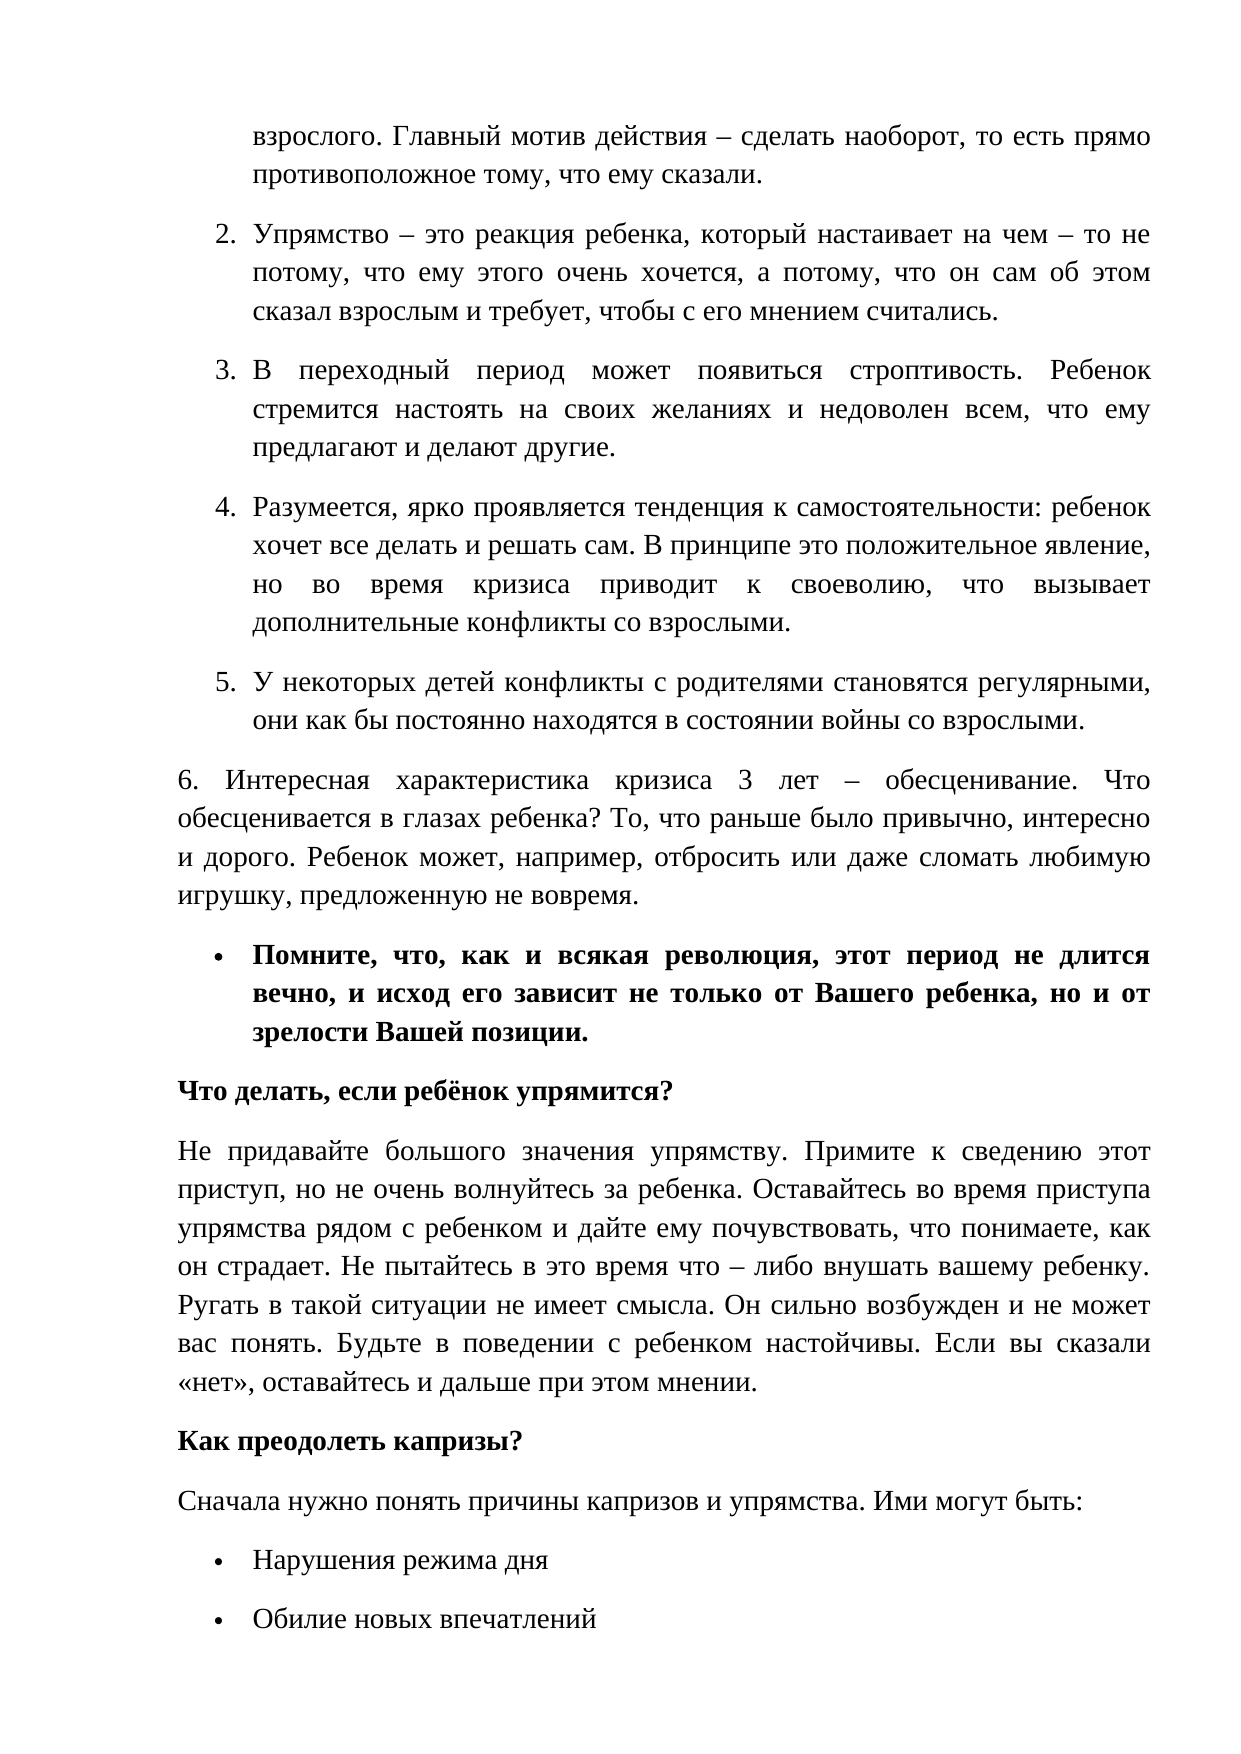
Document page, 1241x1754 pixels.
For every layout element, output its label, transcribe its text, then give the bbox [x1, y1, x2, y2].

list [215, 118, 1152, 190]
list Обилие новых впечатлений [215, 1601, 1152, 1635]
text 6. Интересная характеристика кризиса 3 лет – обесценивание. Что обесценивается в глазах ребенка? То, что раньше было привычно, интересно и дорого. Ребенок может, например, отбросить или даже сломать любимую игрушку, предложенную не вовремя. [177, 762, 1152, 911]
text Сначала нужно понять причины капризов и упрямства. Ими могут быть: [177, 1483, 1152, 1516]
list В переходный период может появиться строптивость. Ребенок стремится настоять на своих желаниях и недоволен всем, что ему предлагают и делают другие. [215, 352, 1152, 463]
text Как преодолеть капризы? [177, 1423, 1152, 1457]
text Что делать, если ребёнок упрямится? [177, 1073, 1152, 1107]
list Упрямство – это реакция ребенка, который настаивает на чем – то не потому, что ему этого очень хочется, а потому, что он сам об этом сказал взрослым и требует, чтобы с его мнением считались. [215, 216, 1152, 327]
list Разумеется, ярко проявляется тенденция к самостоятельности: ребенок хочет все делать и решать сам. В принципе это положительное явление, но во время кризиса приводит к своеволию, что вызывает дополнительные конфликты со взрослыми. [215, 489, 1152, 638]
text Не придавайте большого значения упрямству. Примите к сведению этот приступ, но не очень волнуйтесь за ребенка. Оставайтесь во время приступа упрямства рядом с ребенком и дайте ему почувствовать, что понимаете, как он страдает. Не пытайтесь в это время что – либо внушать вашему ребенку. Ругать в такой ситуации не имеет смысла. Он сильно возбужден и не может вас понять. Будьте в поведении с ребенком настойчивы. Если вы сказали «нет», оставайтесь и дальше при этом мнении. [177, 1133, 1152, 1397]
list Помните, что, как и всякая революция, этот период не длится вечно, и исход его зависит не только от Вашего ребенка, но и от зрелости Вашей позиции. [215, 937, 1152, 1047]
list Нарушения режима дня [215, 1542, 1152, 1576]
list У некоторых детей конфликты с родителями становятся регулярными, они как бы постоянно находятся в состоянии войны со взрослыми. [215, 664, 1152, 736]
